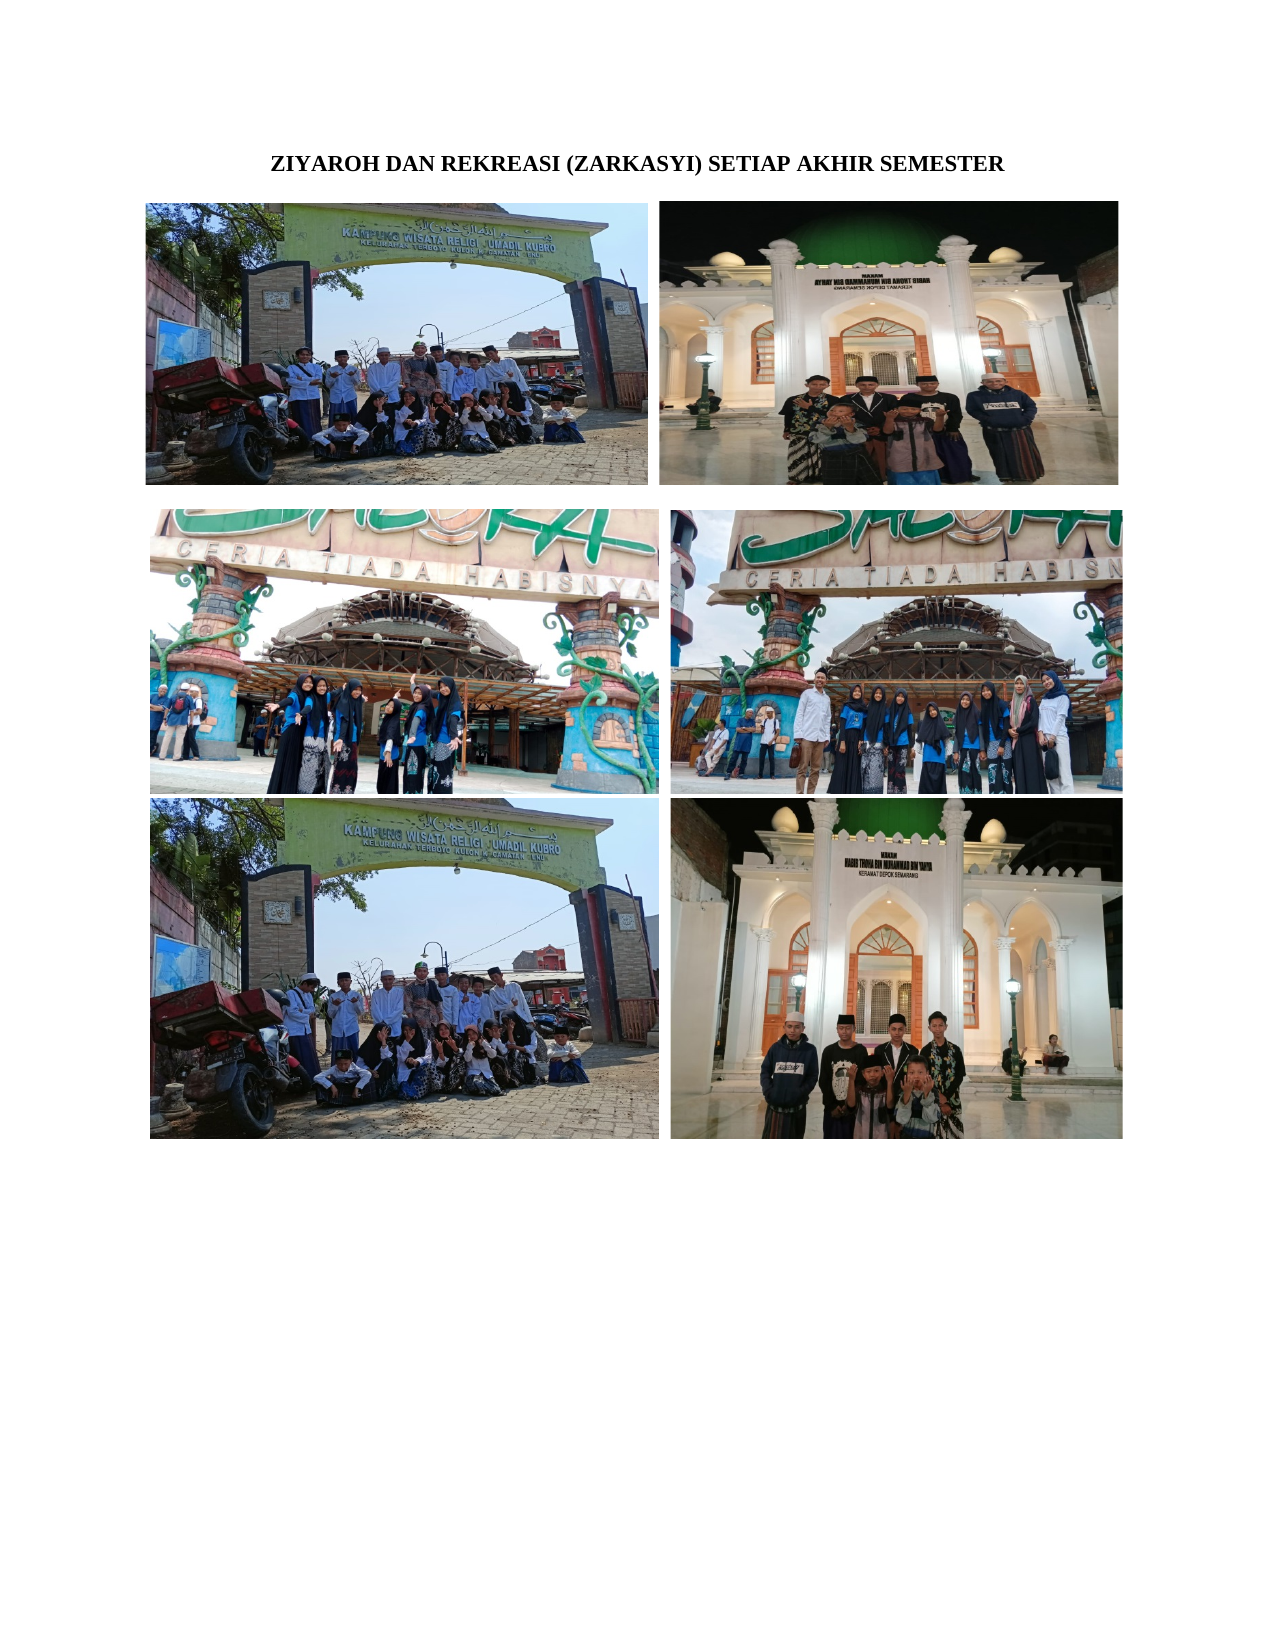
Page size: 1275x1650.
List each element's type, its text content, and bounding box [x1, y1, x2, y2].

picture [150, 509, 659, 794]
picture [659, 201, 1119, 485]
text ZIYAROH DAN REKREASI (ZARKASYI) SETIAP AKHIR SEMESTER [150, 150, 1125, 176]
picture [145, 203, 648, 485]
picture [150, 798, 659, 1139]
picture [670, 510, 1123, 794]
picture [670, 798, 1123, 1139]
